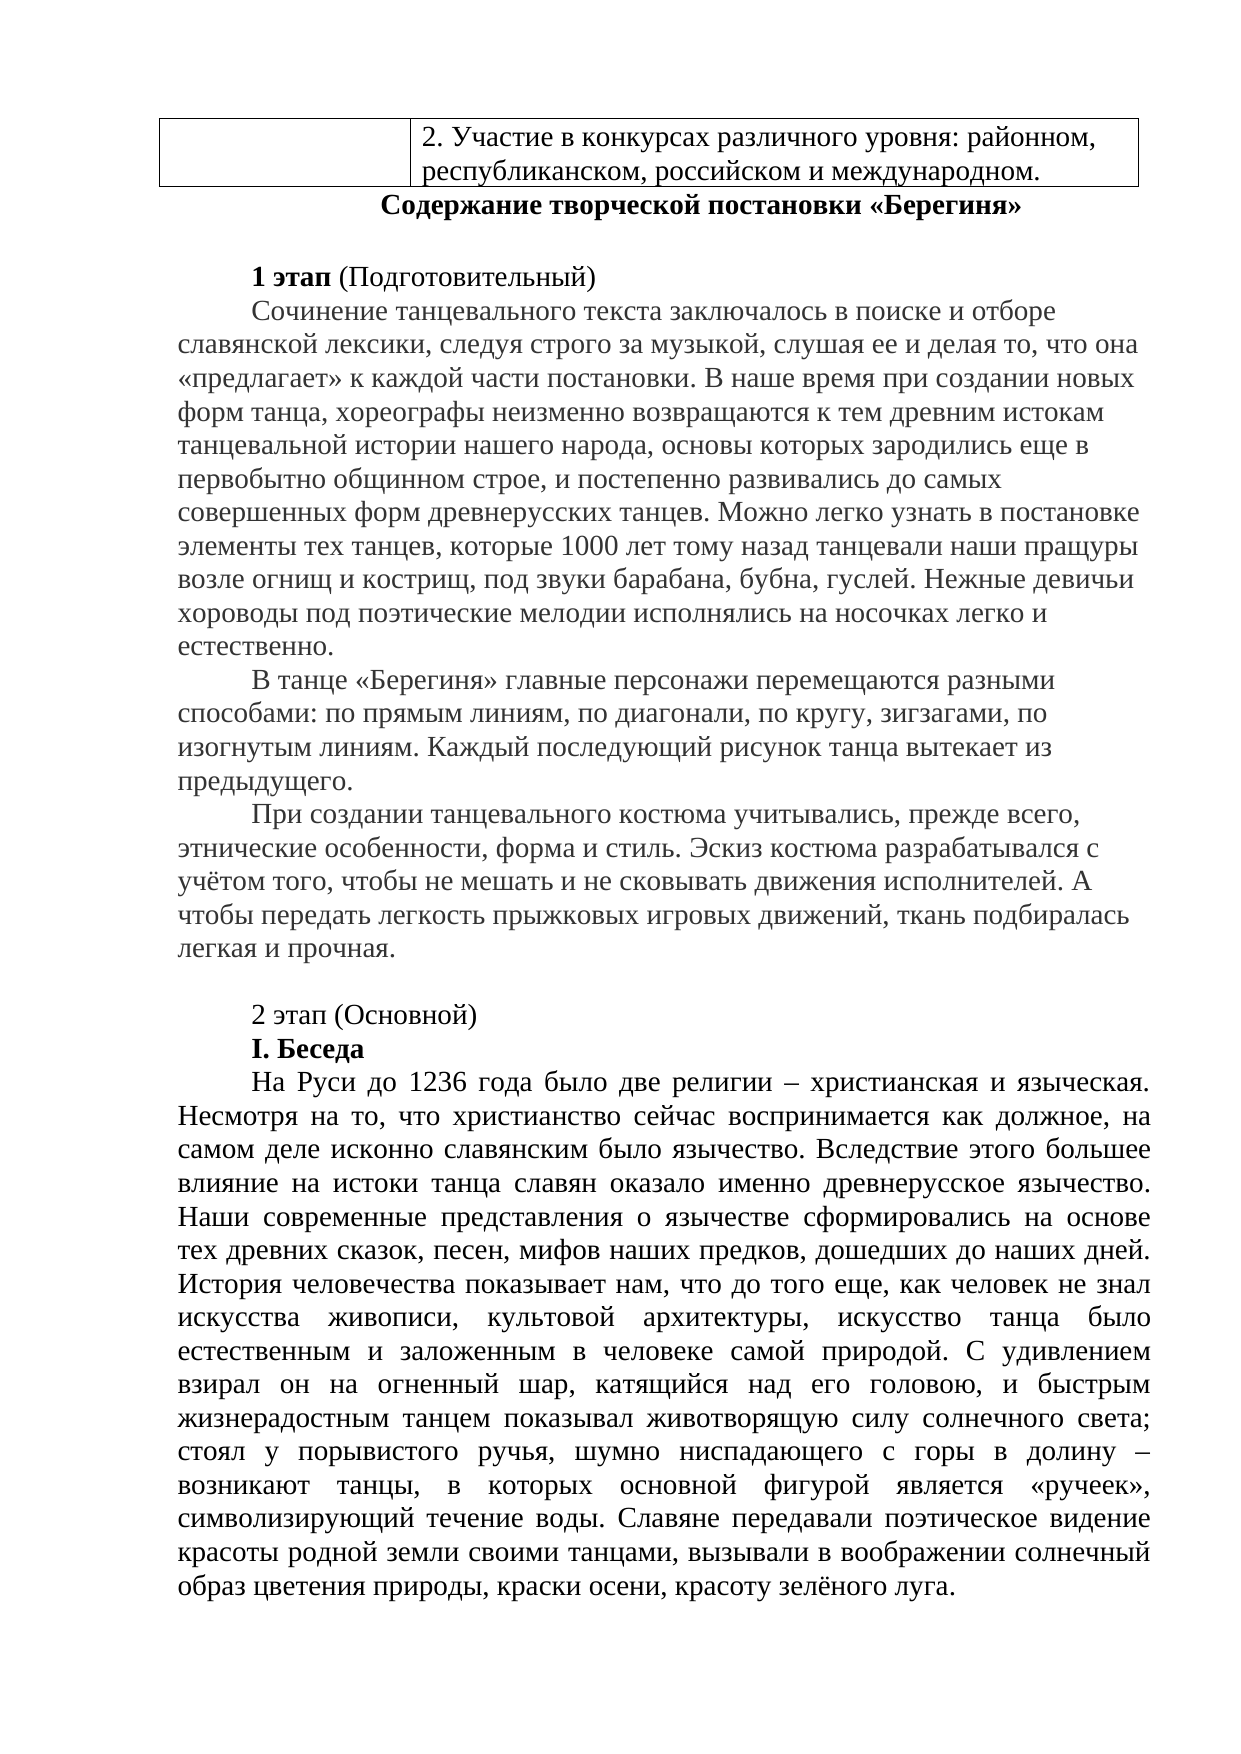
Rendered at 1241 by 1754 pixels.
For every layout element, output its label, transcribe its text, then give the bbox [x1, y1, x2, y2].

text Содержание творческой постановки «Берегиня» [177, 187, 1152, 221]
text На Руси до 1236 года было две религии – христианская и языческая. Несмотря на то, что христианство сейчас воспринимается как должное, на самом деле исконно славянским было язычество. Вследствие этого большее влияние на истоки танца славян оказало именно древнерусское язычество. Наши современные представления о язычестве сформировались на основе тех древних сказок, песен, мифов наших предков, дошедших до наших дней. История человечества показывает нам, что до того еще, как человек не знал искусства живописи, культовой архитектуры, искусство танца было естественным и заложенным в человеке самой природой. С удивлением взирал он на огненный шар, катящийся над его головою, и быстрым жизнерадостным танцем показывал животворящую силу солнечного света; стоял у порывистого ручья, шумно ниспадающего с горы в долину – возникают танцы, в которых основной фигурой является «ручеек», символизирующий течение воды. Славяне передавали поэтическое видение красоты родной земли своими танцами, вызывали в воображении солнечный образ цветения природы, краски осени, красоту зелёного луга. [177, 1064, 1152, 1601]
text 1 этап (Подготовительный) [177, 259, 1152, 293]
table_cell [160, 119, 410, 186]
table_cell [411, 119, 1138, 186]
text При создании танцевального костюма учитывались, прежде всего, этнические особенности, форма и стиль. Эскиз костюма разрабатывался с учётом того, чтобы не мешать и не сковывать движения исполнителей. А чтобы передать легкость прыжковых игровых движений, ткань подбиралась легкая и прочная. [177, 796, 1152, 964]
text I. Беседа [177, 1031, 1152, 1064]
text Сочинение танцевального текста заключалось в поиске и отборе славянской лексики, следуя строго за музыкой, слушая ее и делая то, что она «предлагает» к каждой части постановки. В наше время при создании новых форм танца, хореографы неизменно возвращаются к тем древним истокам танцевальной истории нашего народа, основы которых зародились еще в первобытно общинном строе, и постепенно развивались до самых совершенных форм древнерусских танцев. Можно легко узнать в постановке элементы тех танцев, которые 1000 лет тому назад танцевали наши пращуры возле огнищ и кострищ, под звуки барабана, бубна, гуслей. Нежные девичьи хороводы под поэтические мелодии исполнялись на носочках легко и естественно. [177, 293, 1152, 662]
text В танце «Берегиня» главные персонажи перемещаются разными способами: по прямым линиям, по диагонали, по кругу, зигзагами, по изогнутым линиям. Каждый последующий рисунок танца вытекает из предыдущего. [177, 662, 1152, 796]
text 2 этап (Основной) [177, 997, 1152, 1031]
